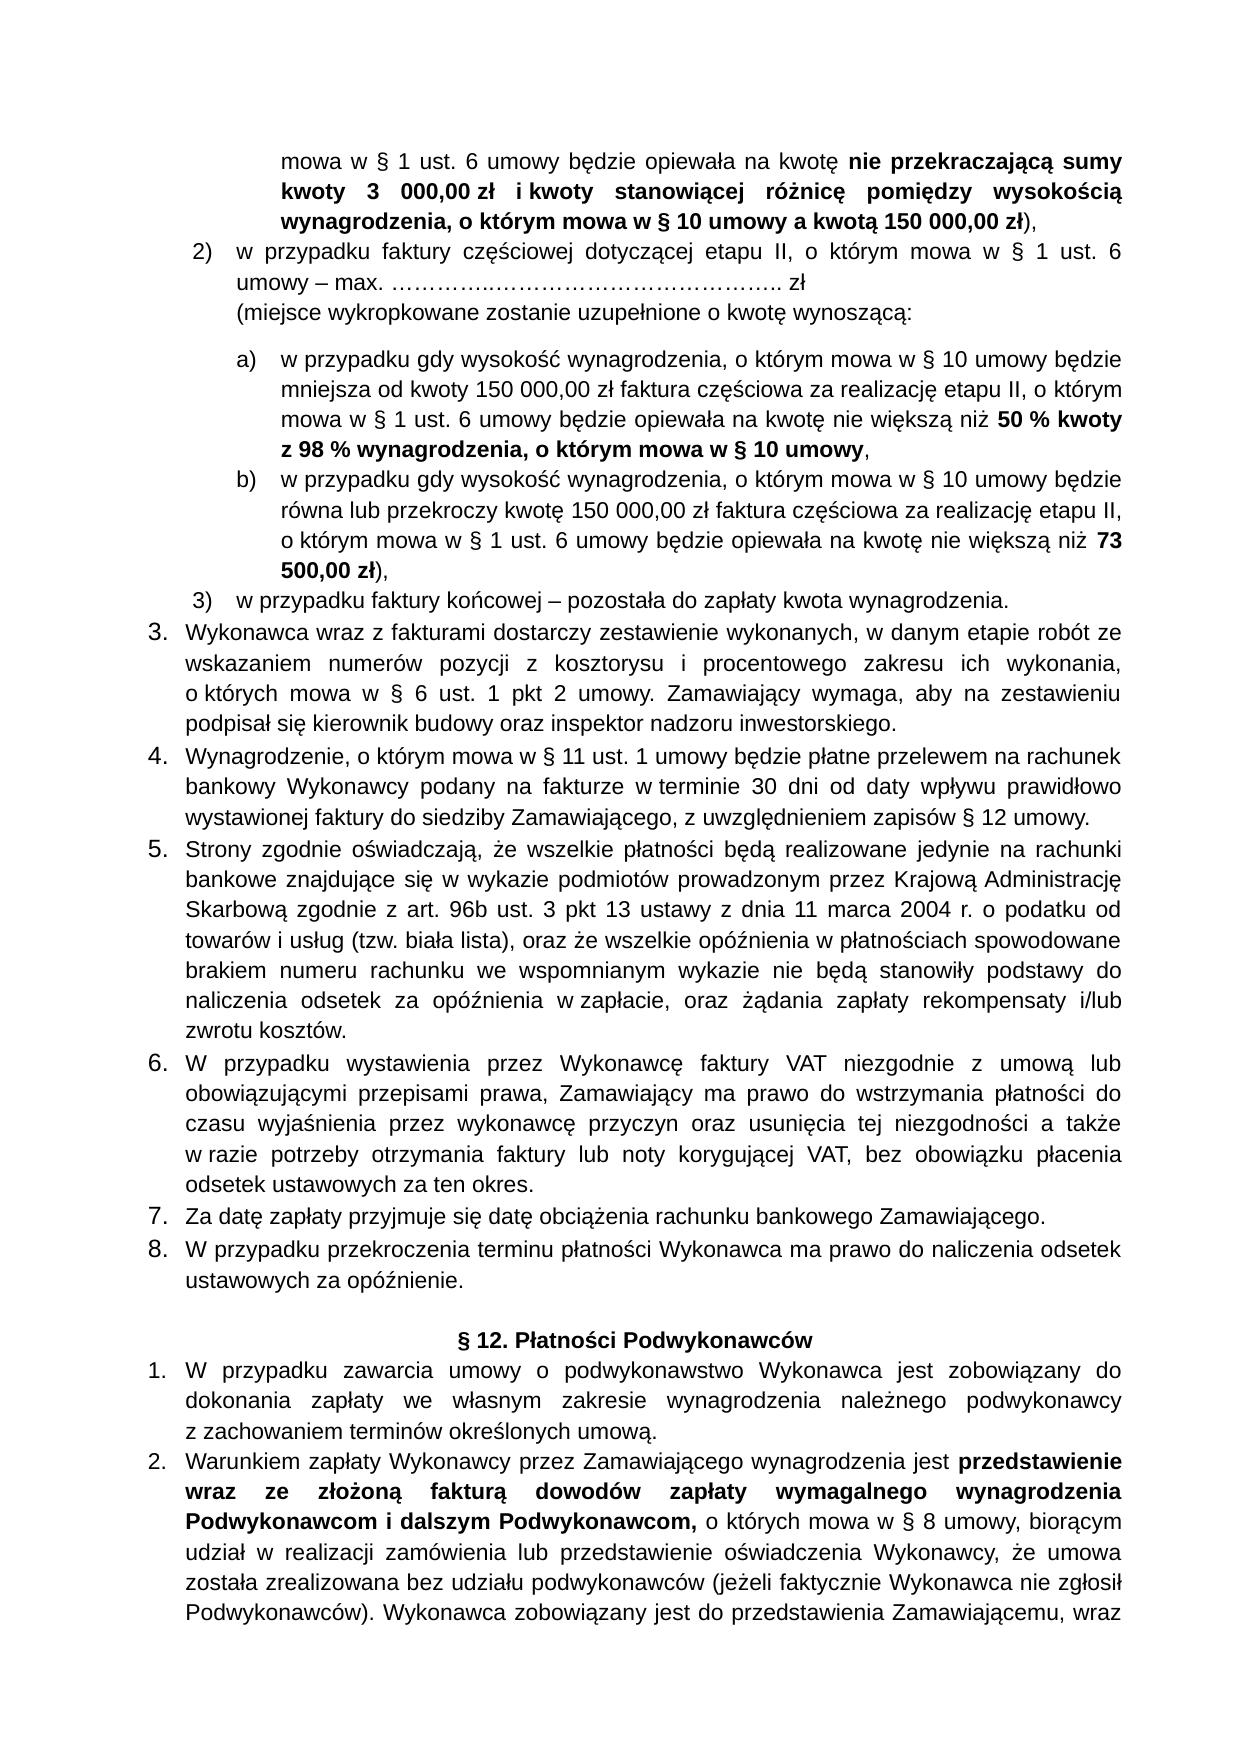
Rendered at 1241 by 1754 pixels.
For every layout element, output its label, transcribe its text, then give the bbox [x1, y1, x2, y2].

list Wykonawca wraz z fakturami dostarczy zestawienie wykonanych, w danym etapie robót ze wskazaniem numerów pozycji z kosztorysu i procentowego zakresu ich wykonania, o których mowa w § 6 ust. 1 pkt 2 umowy. Zamawiający wymaga, aby na zestawieniu podpisał się kierownik budowy oraz inspektor nadzoru inwestorskiego. [148, 617, 1122, 737]
list w przypadku gdy wysokość wynagrodzenia, o którym mowa w § 10 umowy będzie mniejsza od kwoty 150 000,00 zł faktura częściowa za realizację etapu II, o którym mowa w § 1 ust. 6 umowy będzie opiewała na kwotę nie większą niż 50 % kwoty z 98 % wynagrodzenia, o którym mowa w § 10 umowy, [236, 346, 1122, 462]
list w przypadku faktury końcowej – pozostała do zapłaty kwota wynagrodzenia. [192, 587, 1122, 613]
text § 12. Płatności Podwykonawców [148, 1327, 1122, 1353]
list W przypadku wystawienia przez Wykonawcę faktury VAT niezgodnie z umową lub obowiązującymi przepisami prawa, Zamawiający ma prawo do wstrzymania płatności do czasu wyjaśnienia przez wykonawcę przyczyn oraz usunięcia tej niezgodności a także w razie potrzeby otrzymania faktury lub noty korygującej VAT, bez obowiązku płacenia odsetek ustawowych za ten okres. [148, 1047, 1122, 1197]
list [148, 1448, 1122, 1625]
list w przypadku faktury częściowej dotyczącej etapu II, o którym mowa w § 1 ust. 6 umowy – max. …………..……………………………….. zł [192, 238, 1122, 295]
list W przypadku przekroczenia terminu płatności Wykonawca ma prawo do naliczenia odsetek ustawowych za opóźnienie. [148, 1234, 1122, 1293]
list w przypadku gdy wysokość wynagrodzenia, o którym mowa w § 10 umowy będzie równa lub przekroczy kwotę 150 000,00 zł faktura częściowa za realizację etapu II, o którym mowa w § 1 ust. 6 umowy będzie opiewała na kwotę nie większą niż 73 500,00 zł), [236, 466, 1122, 583]
list Strony zgodnie oświadczają, że wszelkie płatności będą realizowane jedynie na rachunki bankowe znajdujące się w wykazie podmiotów prowadzonym przez Krajową Administrację Skarbową zgodnie z art. 96b ust. 3 pkt 13 ustawy z dnia 11 marca 2004 r. o podatku od towarów i usług (tzw. biała lista), oraz że wszelkie opóźnienia w płatnościach spowodowane brakiem numeru rachunku we wspomnianym wykazie nie będą stanowiły podstawy do naliczenia odsetek za opóźnienia w zapłacie, oraz żądania zapłaty rekompensaty i/lub zwrotu kosztów. [148, 834, 1122, 1044]
text (miejsce wykropkowane zostanie uzupełnione o kwotę wynoszącą: [236, 299, 1122, 325]
list Za datę zapłaty przyjmuje się datę obciążenia rachunku bankowego Zamawiającego. [148, 1201, 1122, 1230]
list Wynagrodzenie, o którym mowa w § 11 ust. 1 umowy będzie płatne przelewem na rachunek bankowy Wykonawcy podany na fakturze w terminie 30 dni od daty wpływu prawidłowo wystawionej faktury do siedziby Zamawiającego, z uwzględnieniem zapisów § 12 umowy. [148, 741, 1122, 830]
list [236, 148, 1122, 234]
list W przypadku zawarcia umowy o podwykonawstwo Wykonawca jest zobowiązany do dokonania zapłaty we własnym zakresie wynagrodzenia należnego podwykonawcy z zachowaniem terminów określonych umową. [148, 1357, 1122, 1444]
